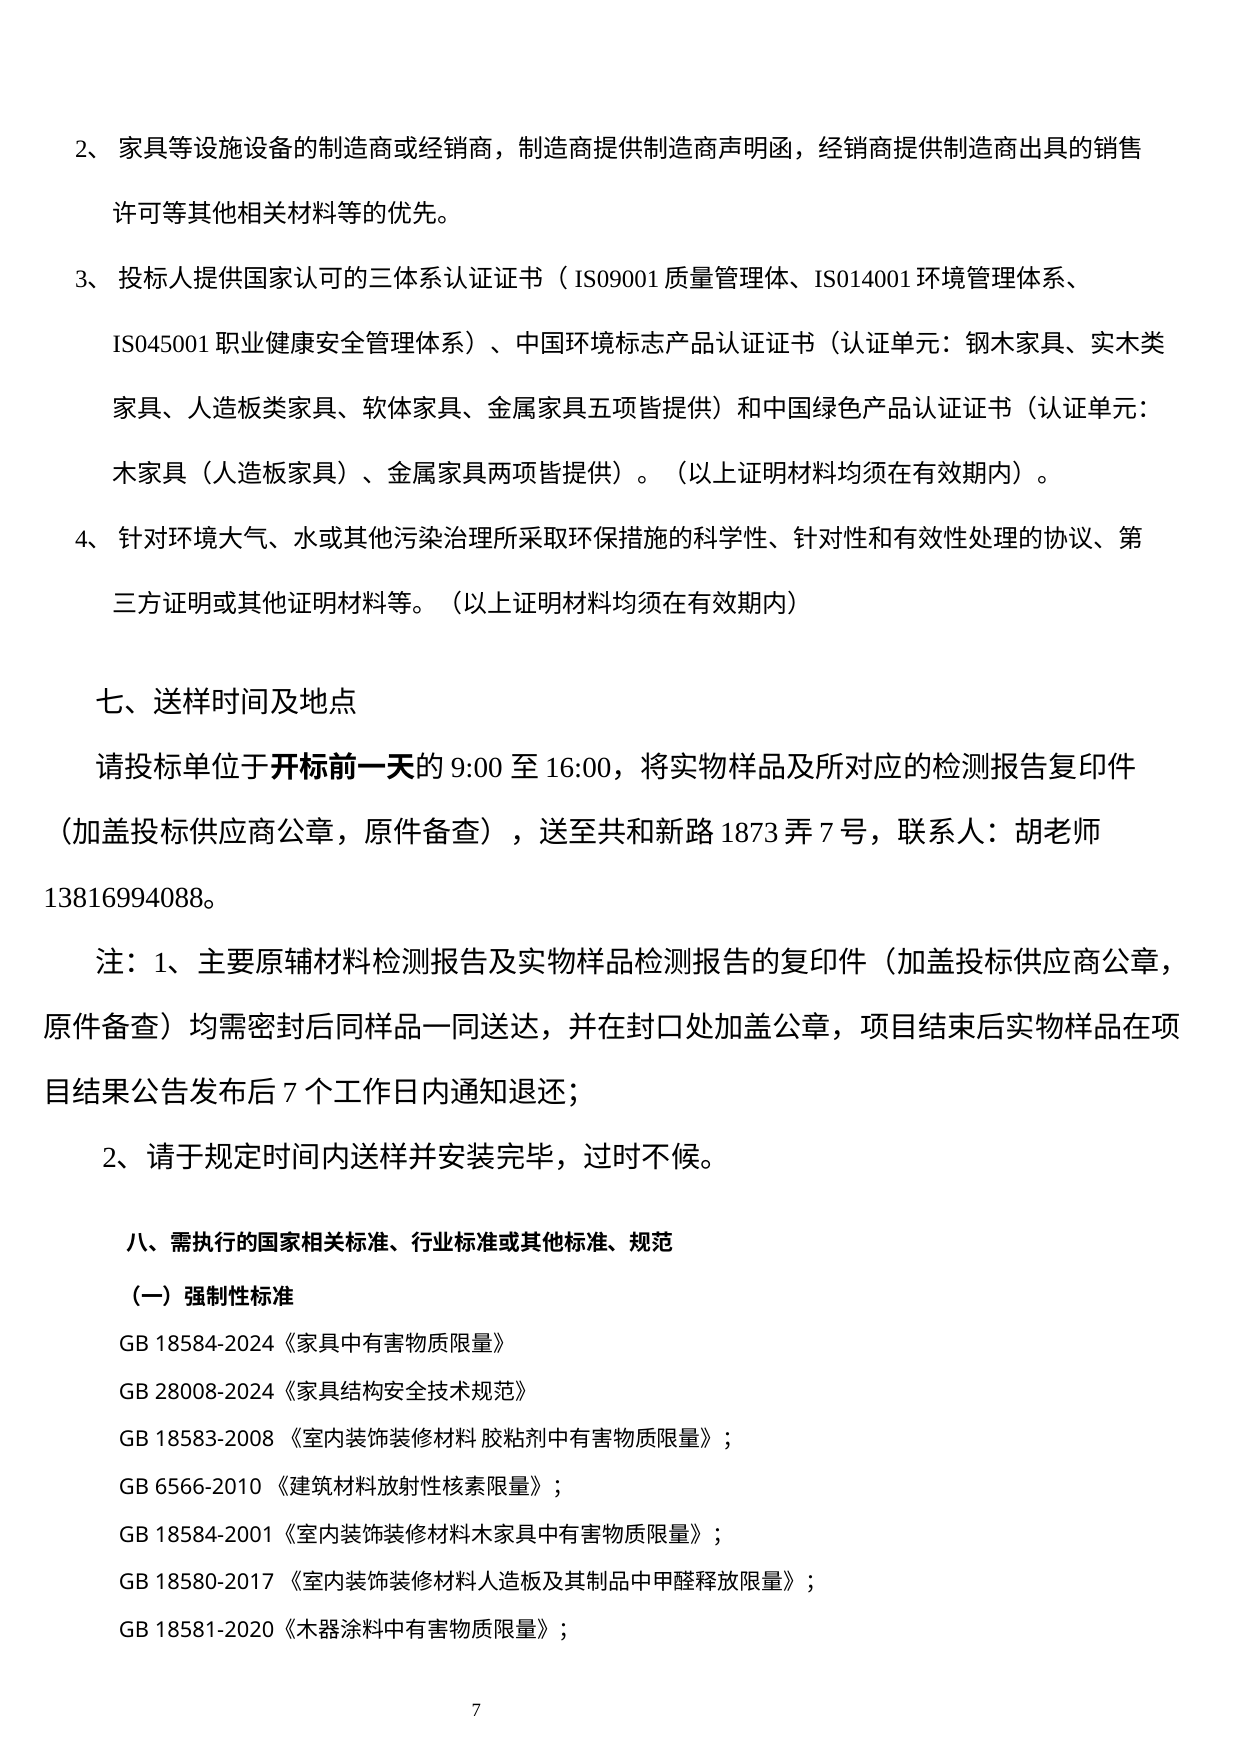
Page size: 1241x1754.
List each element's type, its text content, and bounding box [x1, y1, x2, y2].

text GB 18583-2008 《室内装饰装修材料 胶粘剂中有害物质限量》； [75, 1421, 1165, 1453]
text GB 6566-2010 《建筑材料放射性核素限量》； [75, 1469, 1165, 1501]
text GB 18581-2020《木器涂料中有害物质限量》； [75, 1612, 1165, 1644]
text GB 18584-2001《室内装饰装修材料木家具中有害物质限量》； [75, 1517, 1165, 1548]
list 投标人提供国家认可的三体系认证证书（ IS09001质量管理体、IS014001环境管理体系、IS045001职业健康安全管理体系）、中国环境标志产品认证证书（认证单元：钢木家具、实木类家具、人造板类家具、软体家具、金属家具五项皆提供）和中国绿色产品认证证书（认证单元：木家具（人造板家具）、金属家具两项皆提供）。（以上证明材料均须在有效期内）。 [75, 244, 1165, 504]
list 家具等设施设备的制造商或经销商，制造商提供制造商声明函，经销商提供制造商出具的销售许可等其他相关材料等的优先。 [75, 114, 1165, 244]
text （一）强制性标准 [75, 1279, 1165, 1310]
text GB 28008-2024《家具结构安全技术规范》 [75, 1374, 1165, 1406]
text 请投标单位于开标前一天的9:00 至16:00，将实物样品及所对应的检测报告复印件（加盖投标供应商公章，原件备查），送至共和新路1873弄7号，联系人：胡老师13816994088。 [43, 732, 1182, 927]
text 2、请于规定时间内送样并安装完毕，过时不候。 [43, 1122, 1182, 1187]
text GB 18580-2017 《室内装饰装修材料人造板及其制品中甲醛释放限量》； [75, 1564, 1165, 1596]
list 针对环境大气、水或其他污染治理所采取环保措施的科学性、针对性和有效性处理的协议、第三方证明或其他证明材料等。（以上证明材料均须在有效期内） [75, 504, 1165, 634]
text 八、需执行的国家相关标准、行业标准或其他标准、规范 [82, 1224, 1158, 1257]
text GB 18584-2024《家具中有害物质限量》 [75, 1326, 1165, 1358]
text 七、送样时间及地点 [43, 667, 1182, 732]
text 注：1、主要原辅材料检测报告及实物样品检测报告的复印件（加盖投标供应商公章，原件备查）均需密封后同样品一同送达，并在封口处加盖公章，项目结束后实物样品在项目结果公告发布后7 个工作日内通知退还； [43, 927, 1182, 1122]
